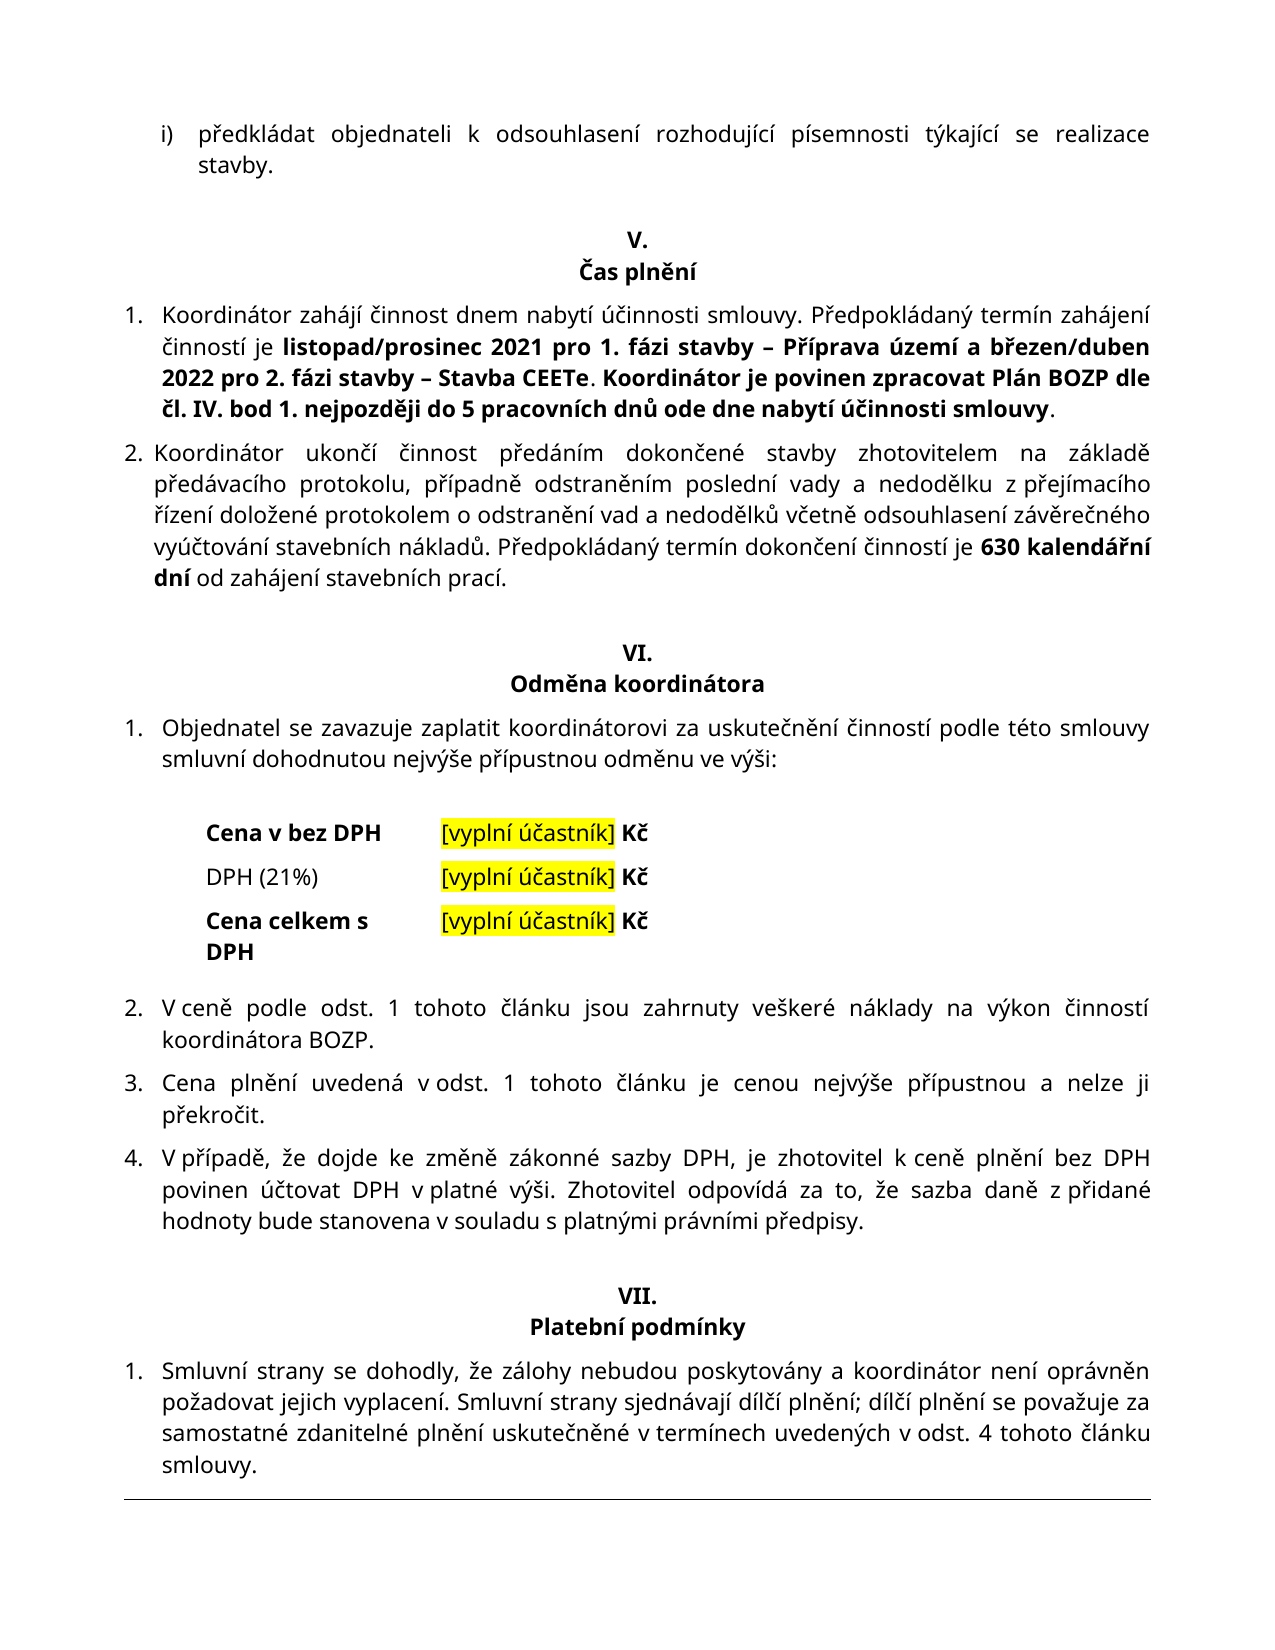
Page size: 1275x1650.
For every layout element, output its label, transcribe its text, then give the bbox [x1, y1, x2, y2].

text Čas plnění [124, 256, 1151, 287]
list Smluvní strany se dohodly, že zálohy nebudou poskytovány a koordinátor není oprávněn požadovat jejich vyplacení. Smluvní strany sjednávají dílčí plnění; dílčí plnění se považuje za samostatné zdanitelné plnění uskutečněné v termínech uvedených v odst. 4 tohoto článku smlouvy. [124, 1355, 1151, 1480]
text VI. [124, 637, 1151, 668]
list V případě, že dojde ke změně zákonné sazby DPH, je zhotovitel k ceně plnění bez DPH povinen účtovat DPH v platné výši. Zhotovitel odpovídá za to, že sazba daně z přidané hodnoty bude stanovena v souladu s platnými právními předpisy. [124, 1142, 1151, 1236]
list Koordinátor ukončí činnost předáním dokončené stavby zhotovitelem na základě předávacího protokolu, případně odstraněním poslední vady a nedodělku z přejímacího řízení doložené protokolem o odstranění vad a nedodělků včetně odsouhlasení závěrečného vyúčtování stavebních nákladů. Předpokládaný termín dokončení činností je 630 kalendářní dní od zahájení stavebních prací. [124, 437, 1151, 593]
text Platební podmínky [124, 1311, 1151, 1342]
list Koordinátor zahájí činnost dnem nabytí účinnosti smlouvy. Předpokládaný termín zahájení činností je listopad/prosinec 2021 pro 1. fázi stavby – Příprava území a březen/duben 2022 pro 2. fázi stavby – Stavba CEETe. Koordinátor je povinen zpracovat Plán BOZP dle čl. IV. bod 1. nejpozději do 5 pracovních dnů ode dne nabytí účinnosti smlouvy. [124, 299, 1151, 424]
table_cell DPH (21%) [194, 861, 430, 905]
list Cena plnění uvedená v odst. 1 tohoto článku je cenou nejvýše přípustnou a nelze ji překročit. [124, 1067, 1151, 1130]
text VII. [124, 1280, 1151, 1311]
text Odměna koordinátora [124, 668, 1151, 699]
list předkládat objednateli k odsouhlasení rozhodující písemnosti týkající se realizace stavby. [160, 118, 1151, 181]
table_header [vyplní účastník] Kč [430, 818, 1151, 861]
list V ceně podle odst. 1 tohoto článku jsou zahrnuty veškeré náklady na výkon činností koordinátora BOZP. [124, 992, 1151, 1055]
table_cell [vyplní účastník] Kč [430, 905, 1151, 980]
table_cell [vyplní účastník] Kč [430, 861, 1151, 905]
table_header Cena v bez DPH [194, 818, 430, 861]
text V. [124, 224, 1151, 256]
table_cell Cena celkem s DPH [194, 905, 430, 980]
list Objednatel se zavazuje zaplatit koordinátorovi za uskutečnění činností podle této smlouvy smluvní dohodnutou nejvýše přípustnou odměnu ve výši: [124, 712, 1151, 774]
